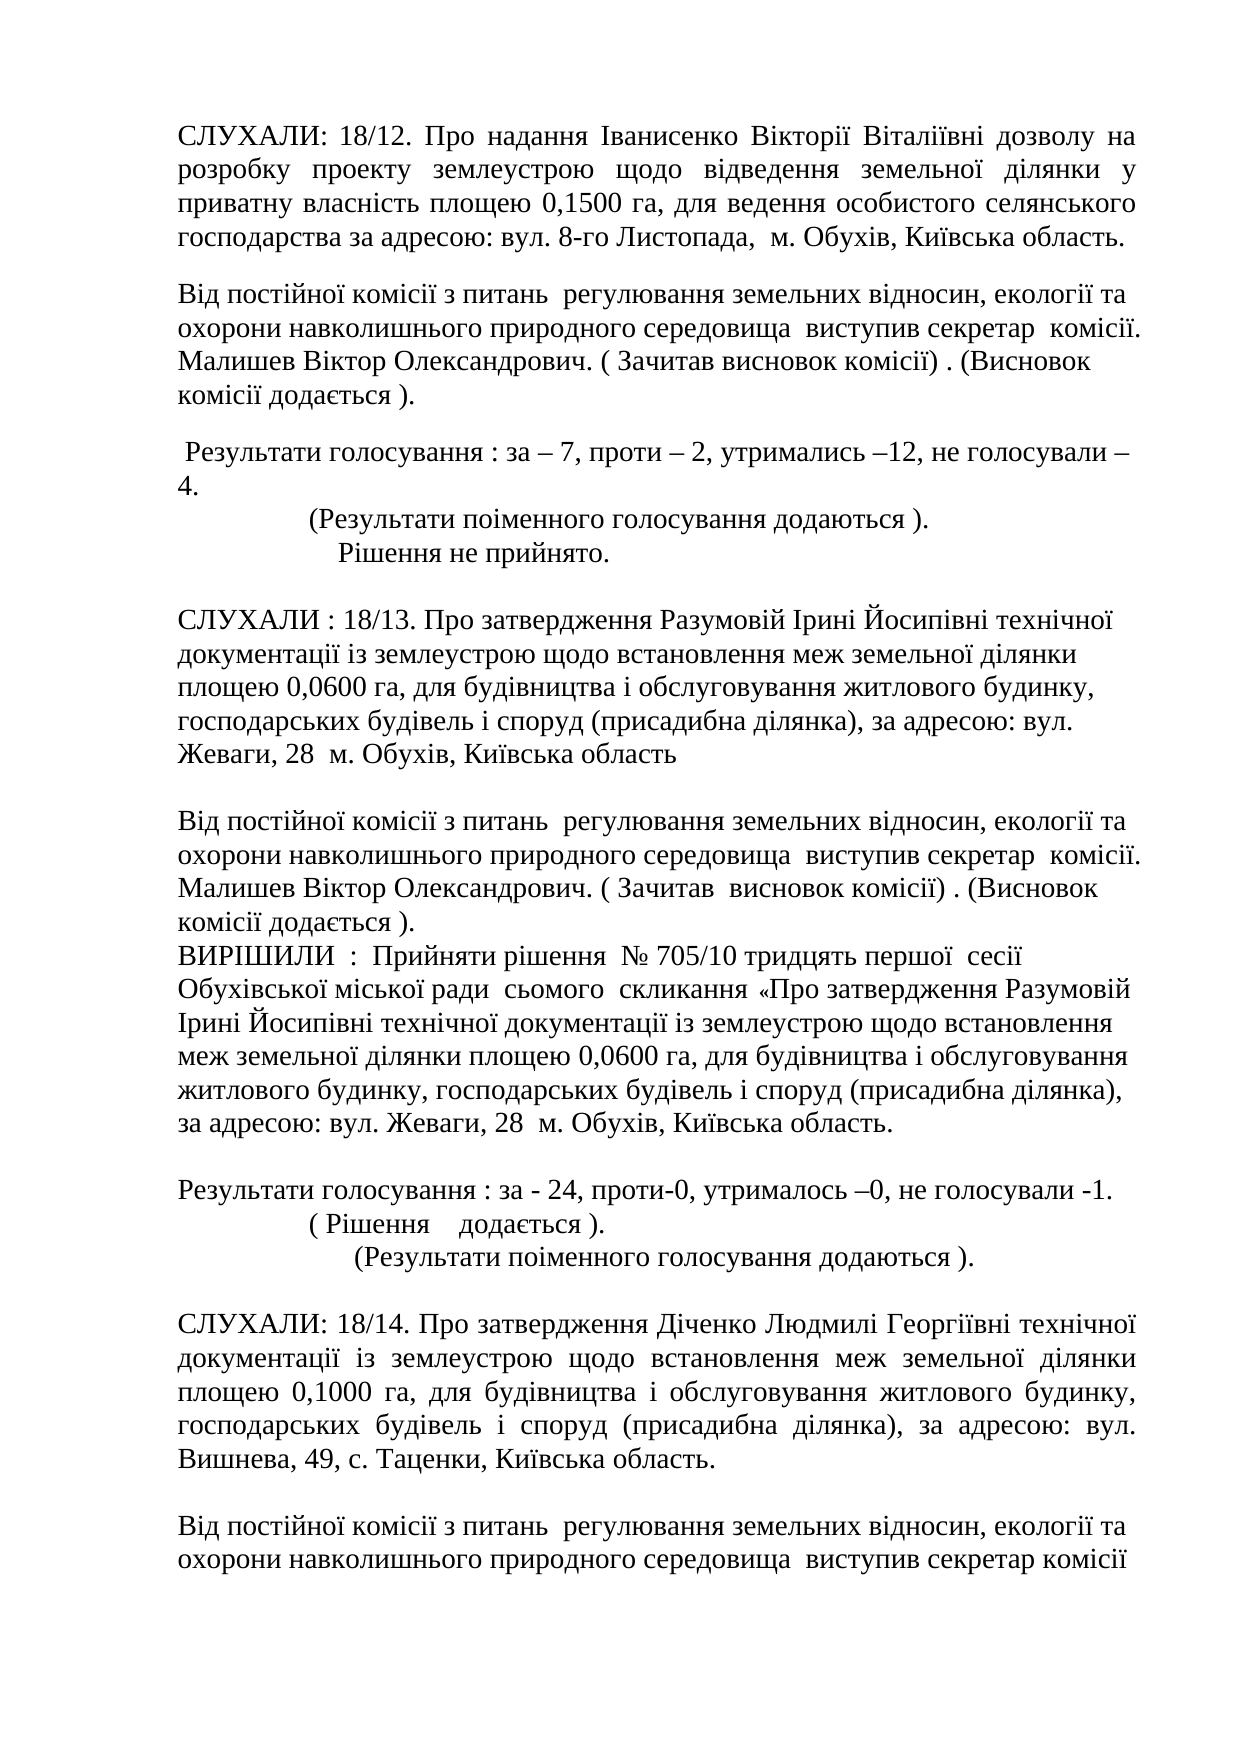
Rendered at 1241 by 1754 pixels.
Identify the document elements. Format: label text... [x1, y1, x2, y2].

subtitle (Результати поіменного голосування додаються ). [177, 502, 1152, 535]
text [177, 1508, 1152, 1575]
subtitle ( Рішення додається ). [177, 1206, 1152, 1239]
text СЛУХАЛИ: 18/12. Про надання Іванисенко Вікторії Віталіївні дозволу на розробку проекту землеустрою щодо відведення земельної ділянки у приватну власність площею 0,1500 га, для ведення особистого селянського господарства за адресою: вул. 8-го Листопада, м. Обухів, Київська область. [177, 118, 1137, 252]
subtitle Результати голосування : за - 24, проти-0, утрималось –0, не голосували -1. [177, 1172, 1152, 1206]
text Від постійної комісії з питань регулювання земельних відносин, екології та охорони навколишнього природного середовища виступив секретар комісії. Малишев Віктор Олександрович. ( Зачитав висновок комісії) . (Висновок комісії додається ). [177, 803, 1152, 938]
subtitle Рішення не прийнято. [177, 535, 1152, 569]
text Результати голосування : за – 7, проти – 2, утримались –12, не голосували – 4. [177, 434, 1152, 502]
text ВИРІШИЛИ : Прийняти рішення № 705/10 тридцять першої сесії Обухівської міської ради сьомого скликання «Про затвердження Разумовій Ірині Йосипівні технічної документації із землеустрою щодо встановлення меж земельної ділянки площею 0,0600 га, для будівництва і обслуговування житлового будинку, господарських будівель і споруд (присадибна ділянка), за адресою: вул. Жеваги, 28 м. Обухів, Київська область. [177, 938, 1152, 1139]
text Від постійної комісії з питань регулювання земельних відносин, екології та охорони навколишнього природного середовища виступив секретар комісії. Малишев Віктор Олександрович. ( Зачитав висновок комісії) . (Висновок комісії додається ). [177, 276, 1152, 411]
text СЛУХАЛИ: 18/14. Про затвердження Діченко Людмилі Георгіївні технічної документації із землеустрою щодо встановлення меж земельної ділянки площею 0,1000 га, для будівництва і обслуговування житлового будинку, господарських будівель і споруд (присадибна ділянка), за адресою: вул. Вишнева, 49, с. Таценки, Київська область. [177, 1307, 1137, 1474]
subtitle (Результати поіменного голосування додаються ). [177, 1239, 1152, 1273]
text СЛУХАЛИ : 18/13. Про затвердження Разумовій Ірині Йосипівні технічної документації із землеустрою щодо встановлення меж земельної ділянки площею 0,0600 га, для будівництва і обслуговування житлового будинку, господарських будівель і споруд (присадибна ділянка), за адресою: вул. Жеваги, 28 м. Обухів, Київська область [177, 602, 1152, 770]
